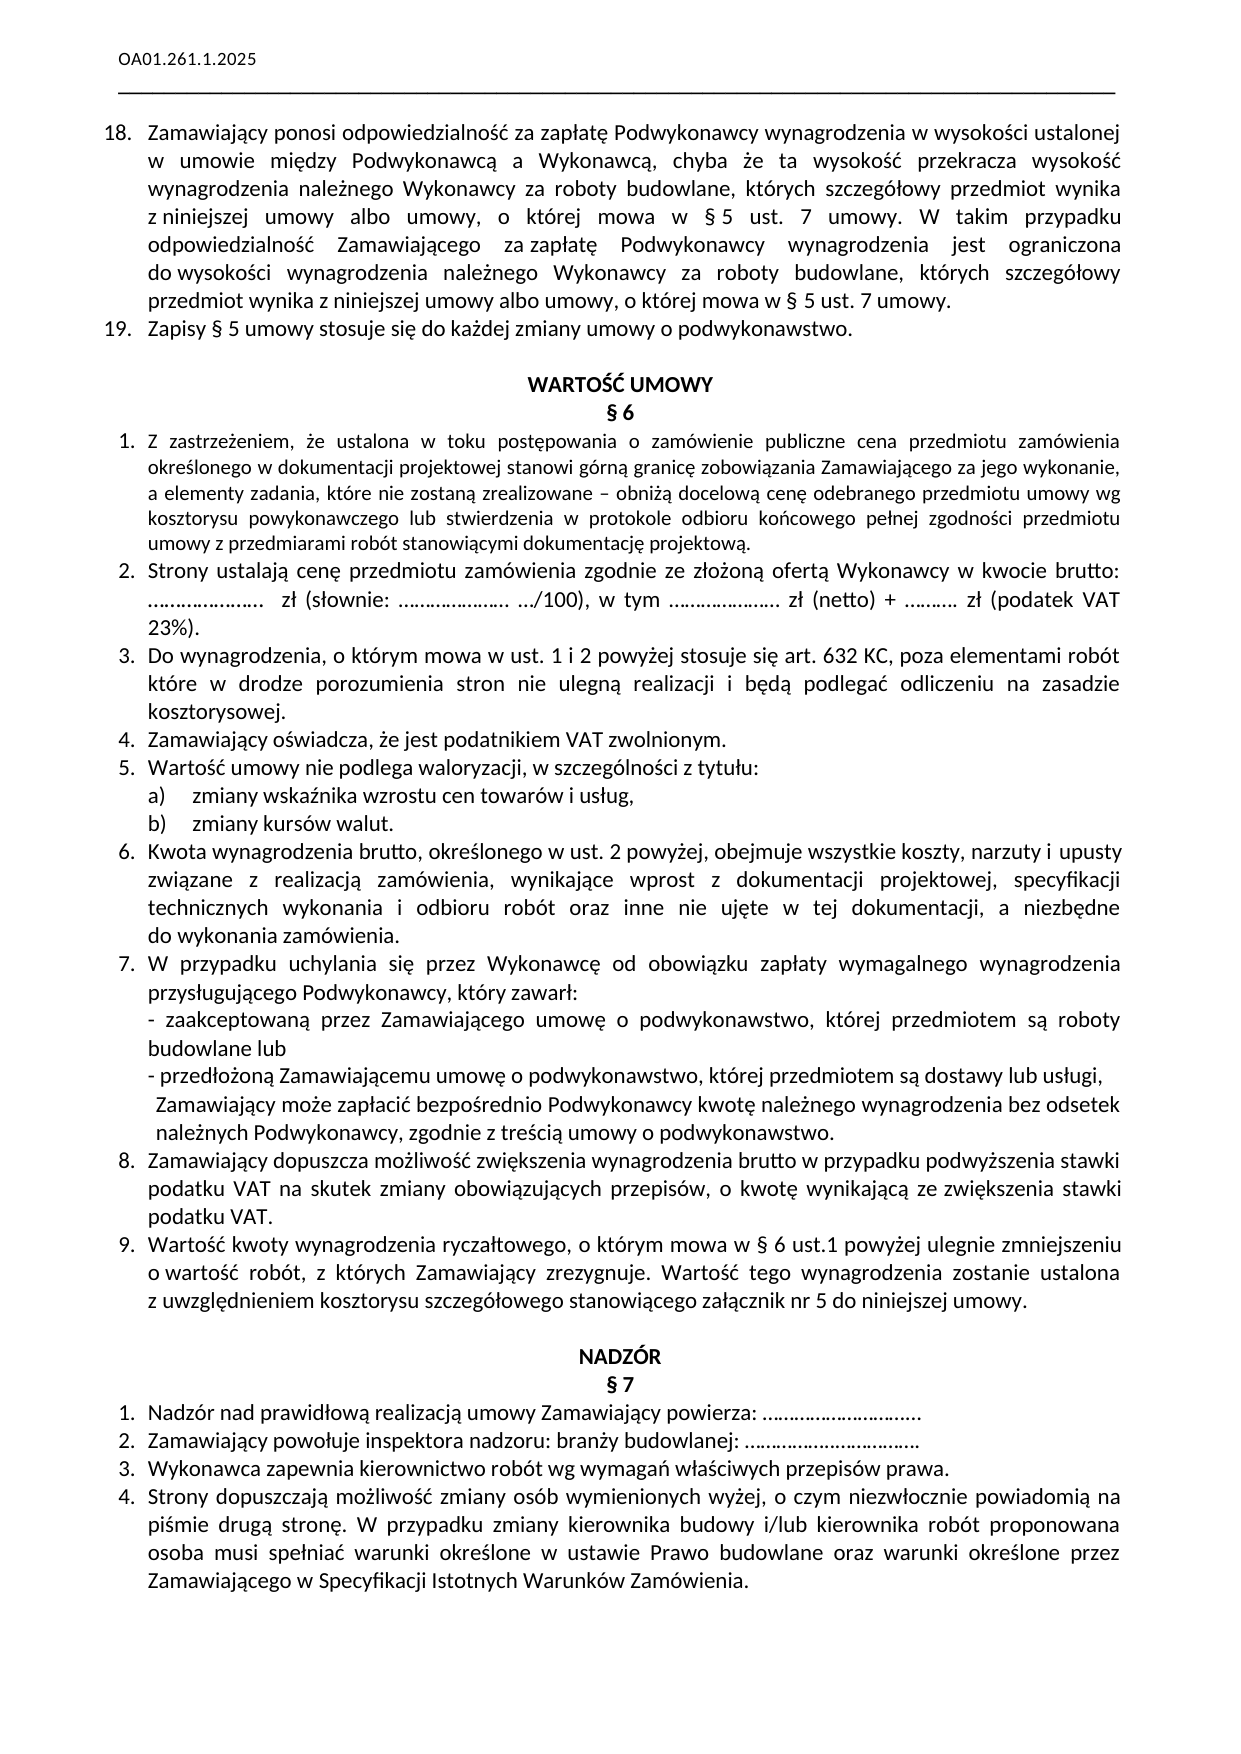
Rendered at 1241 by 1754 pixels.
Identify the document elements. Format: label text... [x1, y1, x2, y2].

text NADZÓR [118, 1342, 1122, 1370]
list Zamawiający powołuje inspektora nadzoru: branży budowlanej: ……………..……………. [118, 1426, 1122, 1454]
list Nadzór nad prawidłową realizacją umowy Zamawiający powierza: ………………………... [118, 1398, 1122, 1426]
text WARTOŚĆ UMOWY [118, 370, 1122, 398]
list Zamawiający ponosi odpowiedzialność za zapłatę Podwykonawcy wynagrodzenia w wysokości ustalonej w umowie między Podwykonawcą a Wykonawcą, chyba że ta wysokość przekracza wysokość wynagrodzenia należnego Wykonawcy za roboty budowlane, których szczegółowy przedmiot wynika z niniejszej umowy albo umowy, o której mowa w § 5 ust. 7 umowy. W takim przypadku odpowiedzialność Zamawiającego za zapłatę Podwykonawcy wynagrodzenia jest ograniczona do wysokości wynagrodzenia należnego Wykonawcy za roboty budowlane, których szczegółowy przedmiot wynika z niniejszej umowy albo umowy, o której mowa w § 5 ust. 7 umowy. [103, 118, 1122, 314]
list Strony dopuszczają możliwość zmiany osób wymienionych wyżej, o czym niezwłocznie powiadomią na piśmie drugą stronę. W przypadku zmiany kierownika budowy i/lub kierownika robót proponowana osoba musi spełniać warunki określone w ustawie Prawo budowlane oraz warunki określone przez Zamawiającego w Specyfikacji Istotnych Warunków Zamówienia. [118, 1482, 1122, 1594]
text § 6 [118, 398, 1122, 426]
list W przypadku uchylania się przez Wykonawcę od obowiązku zapłaty wymagalnego wynagrodzenia przysługującego Podwykonawcy, który zawarł: [118, 949, 1122, 1006]
text Zamawiający może zapłacić bezpośrednio Podwykonawcy kwotę należnego wynagrodzenia bez odsetek należnych Podwykonawcy, zgodnie z treścią umowy o podwykonawstwo. [156, 1090, 1122, 1146]
list Wartość umowy nie podlega waloryzacji, w szczególności z tytułu: [118, 753, 1122, 781]
list Zamawiający dopuszcza możliwość zwiększenia wynagrodzenia brutto w przypadku podwyższenia stawki podatku VAT na skutek zmiany obowiązujących przepisów, o kwotę wynikającą ze zwiększenia stawki podatku VAT. [118, 1146, 1122, 1230]
list Kwota wynagrodzenia brutto, określonego w ust. 2 powyżej, obejmuje wszystkie koszty, narzuty i upusty związane z realizacją zamówienia, wynikające wprost z dokumentacji projektowej, specyfikacji technicznych wykonania i odbioru robót oraz inne nie ujęte w tej dokumentacji, a niezbędne do wykonania zamówienia. [118, 837, 1122, 949]
list Z zastrzeżeniem, że ustalona w toku postępowania o zamówienie publiczne cena przedmiotu zamówienia określonego w dokumentacji projektowej stanowi górną granicę zobowiązania Zamawiającego za jego wykonanie, a elementy zadania, które nie zostaną zrealizowane – obniżą docelową cenę odebranego przedmiotu umowy wg kosztorysu powykonawczego lub stwierdzenia w protokole odbioru końcowego pełnej zgodności przedmiotu umowy z przedmiarami robót stanowiącymi dokumentację projektową. [118, 426, 1122, 556]
list Strony ustalają cenę przedmiotu zamówienia zgodnie ze złożoną ofertą Wykonawcy w kwocie brutto: ………………… zł (słownie: ………………… …/100), w tym ………………… zł (netto) + ………. zł (podatek VAT 23%). [118, 556, 1122, 641]
list zmiany kursów walut. [148, 809, 1122, 837]
text § 7 [118, 1370, 1122, 1398]
list Wartość kwoty wynagrodzenia ryczałtowego, o którym mowa w § 6 ust.1 powyżej ulegnie zmniejszeniu o wartość robót, z których Zamawiający zrezygnuje. Wartość tego wynagrodzenia zostanie ustalona z uwzględnieniem kosztorysu szczegółowego stanowiącego załącznik nr 5 do niniejszej umowy. [118, 1230, 1122, 1314]
list Zapisy § 5 umowy stosuje się do każdej zmiany umowy o podwykonawstwo. [103, 314, 1122, 342]
text - zaakceptowaną przez Zamawiającego umowę o podwykonawstwo, której przedmiotem są roboty budowlane lub [148, 1006, 1122, 1062]
list Wykonawca zapewnia kierownictwo robót wg wymagań właściwych przepisów prawa. [118, 1454, 1122, 1482]
list zmiany wskaźnika wzrostu cen towarów i usług, [148, 781, 1122, 809]
list Do wynagrodzenia, o którym mowa w ust. 1 i 2 powyżej stosuje się art. 632 KC, poza elementami robót które w drodze porozumienia stron nie ulegną realizacji i będą podlegać odliczeniu na zasadzie kosztorysowej. [118, 641, 1122, 725]
text - przedłożoną Zamawiającemu umowę o podwykonawstwo, której przedmiotem są dostawy lub usługi, [148, 1062, 1122, 1090]
list Zamawiający oświadcza, że jest podatnikiem VAT zwolnionym. [118, 725, 1122, 753]
